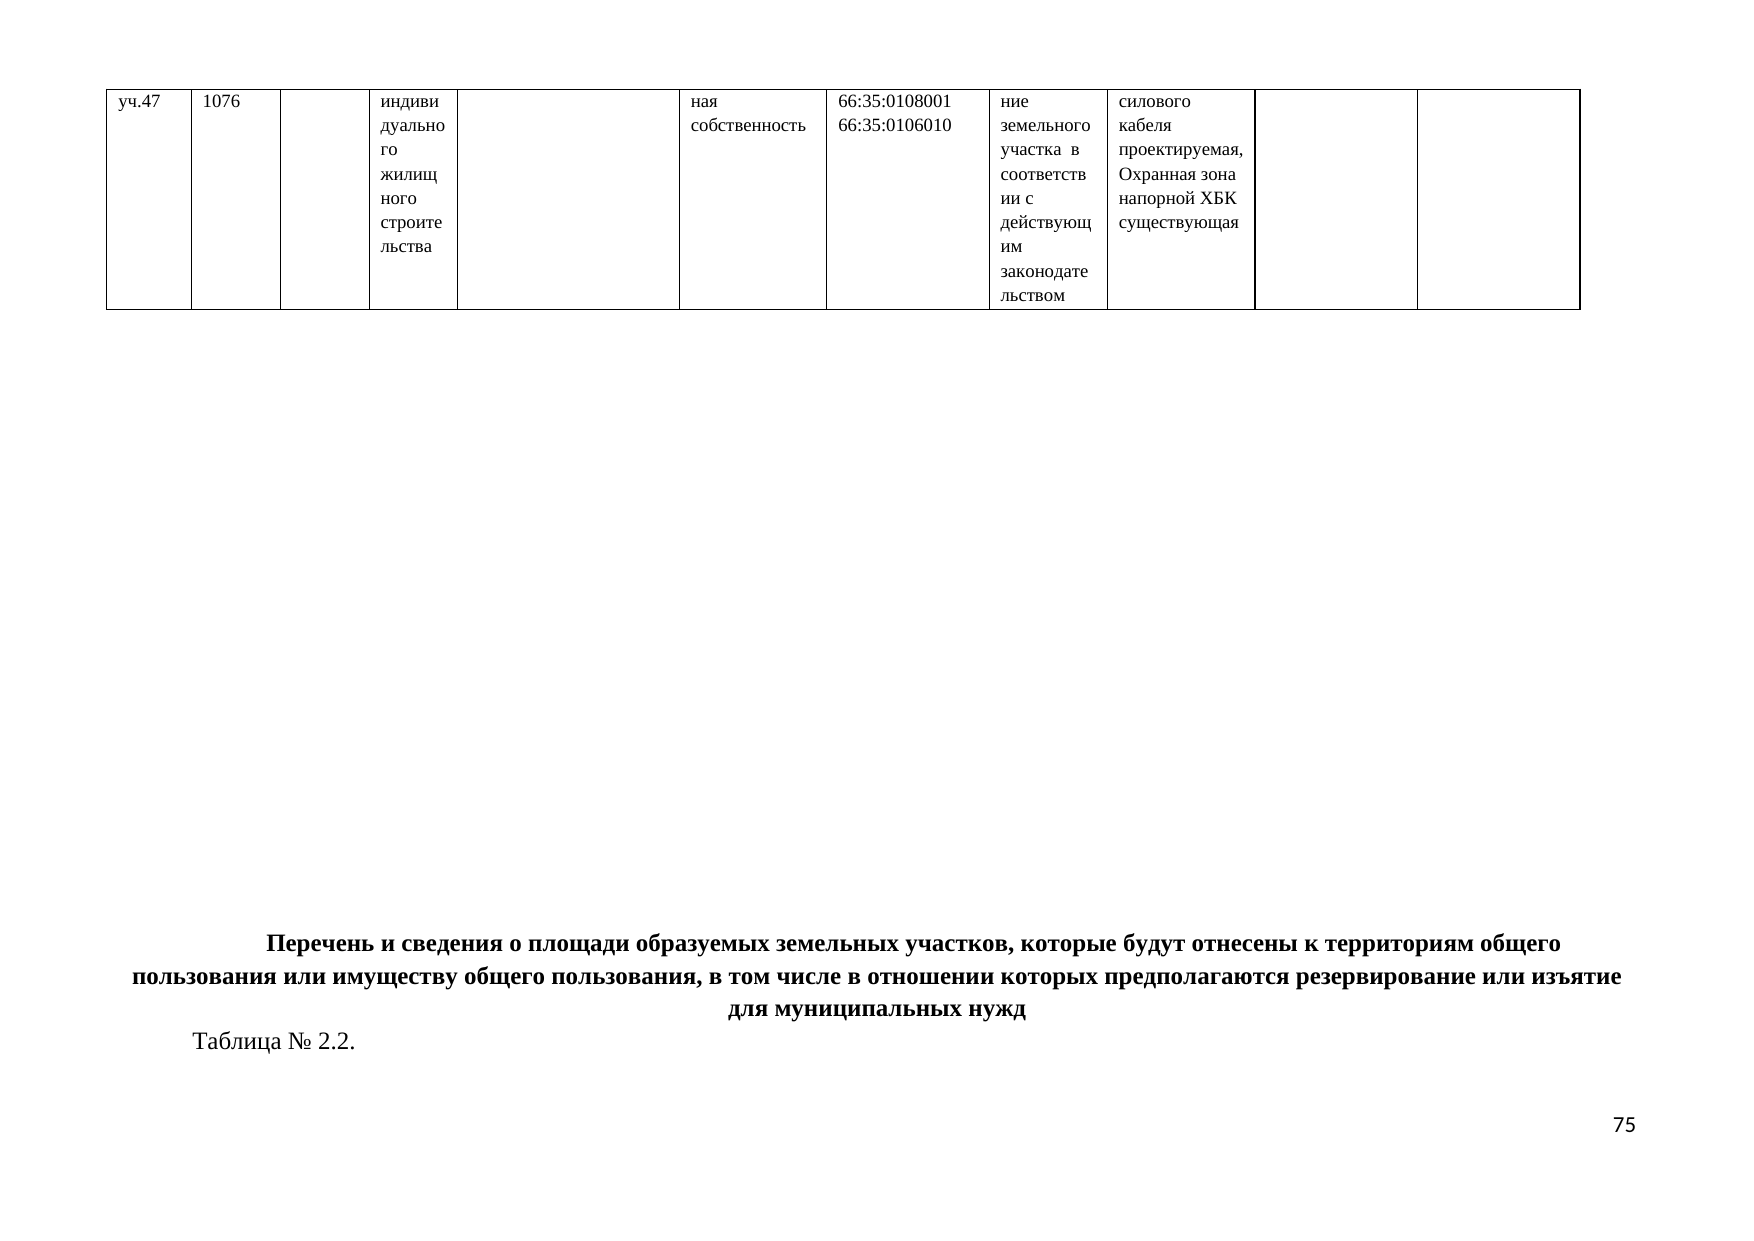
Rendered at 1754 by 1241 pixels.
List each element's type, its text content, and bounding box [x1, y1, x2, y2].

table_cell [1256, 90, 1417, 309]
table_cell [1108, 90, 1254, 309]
text Перечень и сведения о площади образуемых земельных участков, которые будут отнесены к территориям общего пользования или имуществу общего пользования, в том числе в отношении которых предполагаются резервирование или изъятие для муниципальных нужд [118, 928, 1636, 1022]
text Таблица № 2.2. [118, 1026, 1636, 1054]
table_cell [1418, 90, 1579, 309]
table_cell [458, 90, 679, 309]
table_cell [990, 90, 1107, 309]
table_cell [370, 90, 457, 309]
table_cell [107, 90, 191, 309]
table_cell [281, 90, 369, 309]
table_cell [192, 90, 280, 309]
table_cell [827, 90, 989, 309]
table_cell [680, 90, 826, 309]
